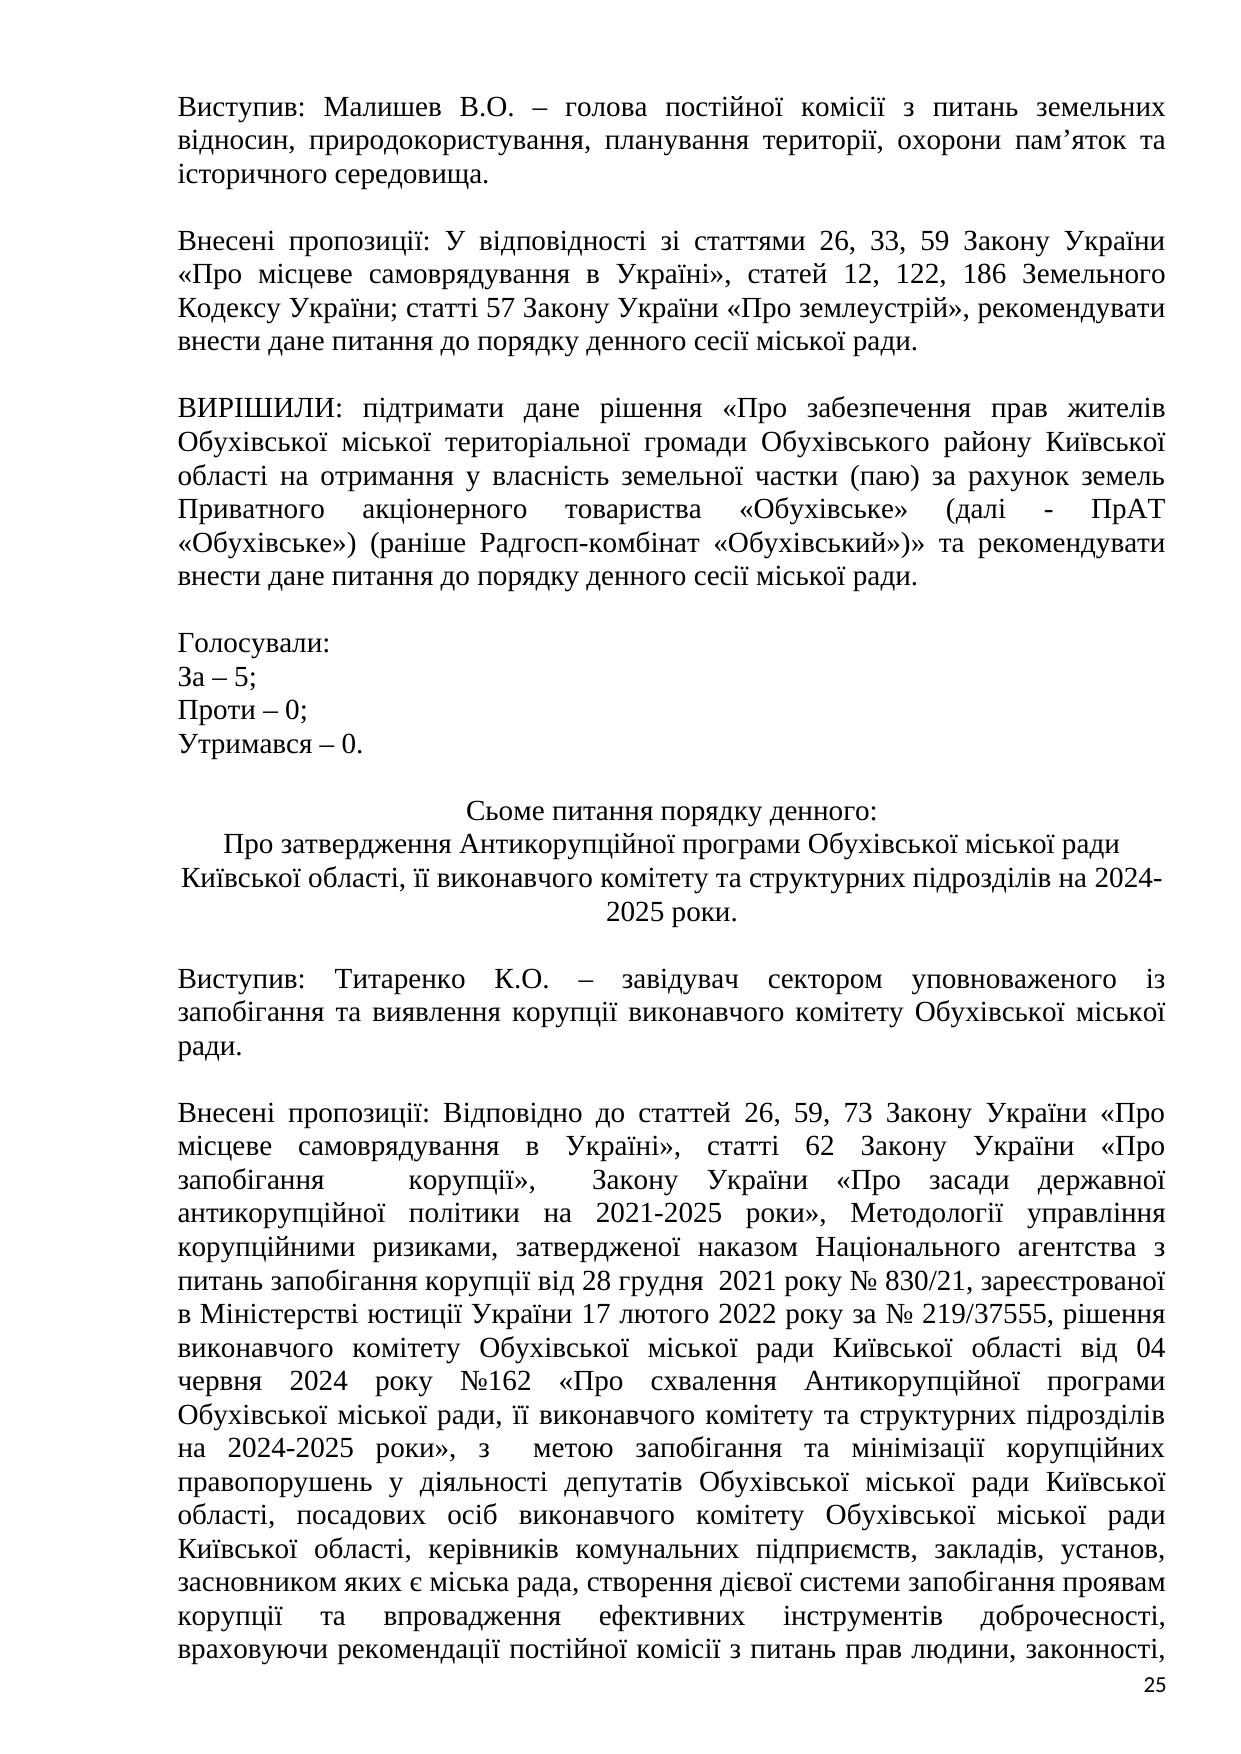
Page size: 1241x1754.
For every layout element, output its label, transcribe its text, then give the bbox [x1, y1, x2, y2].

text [177, 1095, 1166, 1665]
text Утримався – 0. [177, 726, 1166, 759]
text Виступив: Титаренко К.О. – завідувач сектором уповноваженого із запобігання та виявлення корупції виконавчого комітету Обухівської міської ради. [177, 961, 1166, 1061]
text Про затвердження Антикорупційної програми Обухівської міської ради Київської області, її виконавчого комітету та структурних підрозділів на 2024-2025 роки. [177, 827, 1166, 927]
text Сьоме питання порядку денного: [177, 793, 1166, 827]
text ВИРІШИЛИ: підтримати дане рішення «Про забезпечення прав жителів Обухівської міської територіальної громади Обухівського району Київської області на отримання у власність земельної частки (паю) за рахунок земель Приватного акціонерного товариства «Обухівське» (далі - ПрАТ «Обухівське») (раніше Радгосп-комбінат «Обухівський»)» та рекомендувати внести дане питання до порядку денного сесії міської ради. [177, 391, 1166, 592]
text Проти – 0; [177, 692, 1166, 726]
text За – 5; [177, 659, 1166, 692]
text Голосували: [177, 625, 1166, 659]
text Виступив: Малишев В.О. – голова постійної комісії з питань земельних відносин, природокористування, планування території, охорони пам’яток та історичного середовища. [177, 89, 1166, 189]
text Внесені пропозиції: У відповідності зі статтями 26, 33, 59 Закону України «Про місцеве самоврядування в Україні», статей 12, 122, 186 Земельного Кодексу України; статті 57 Закону України «Про землеустрій», рекомендувати внести дане питання до порядку денного сесії міської ради. [177, 223, 1166, 357]
